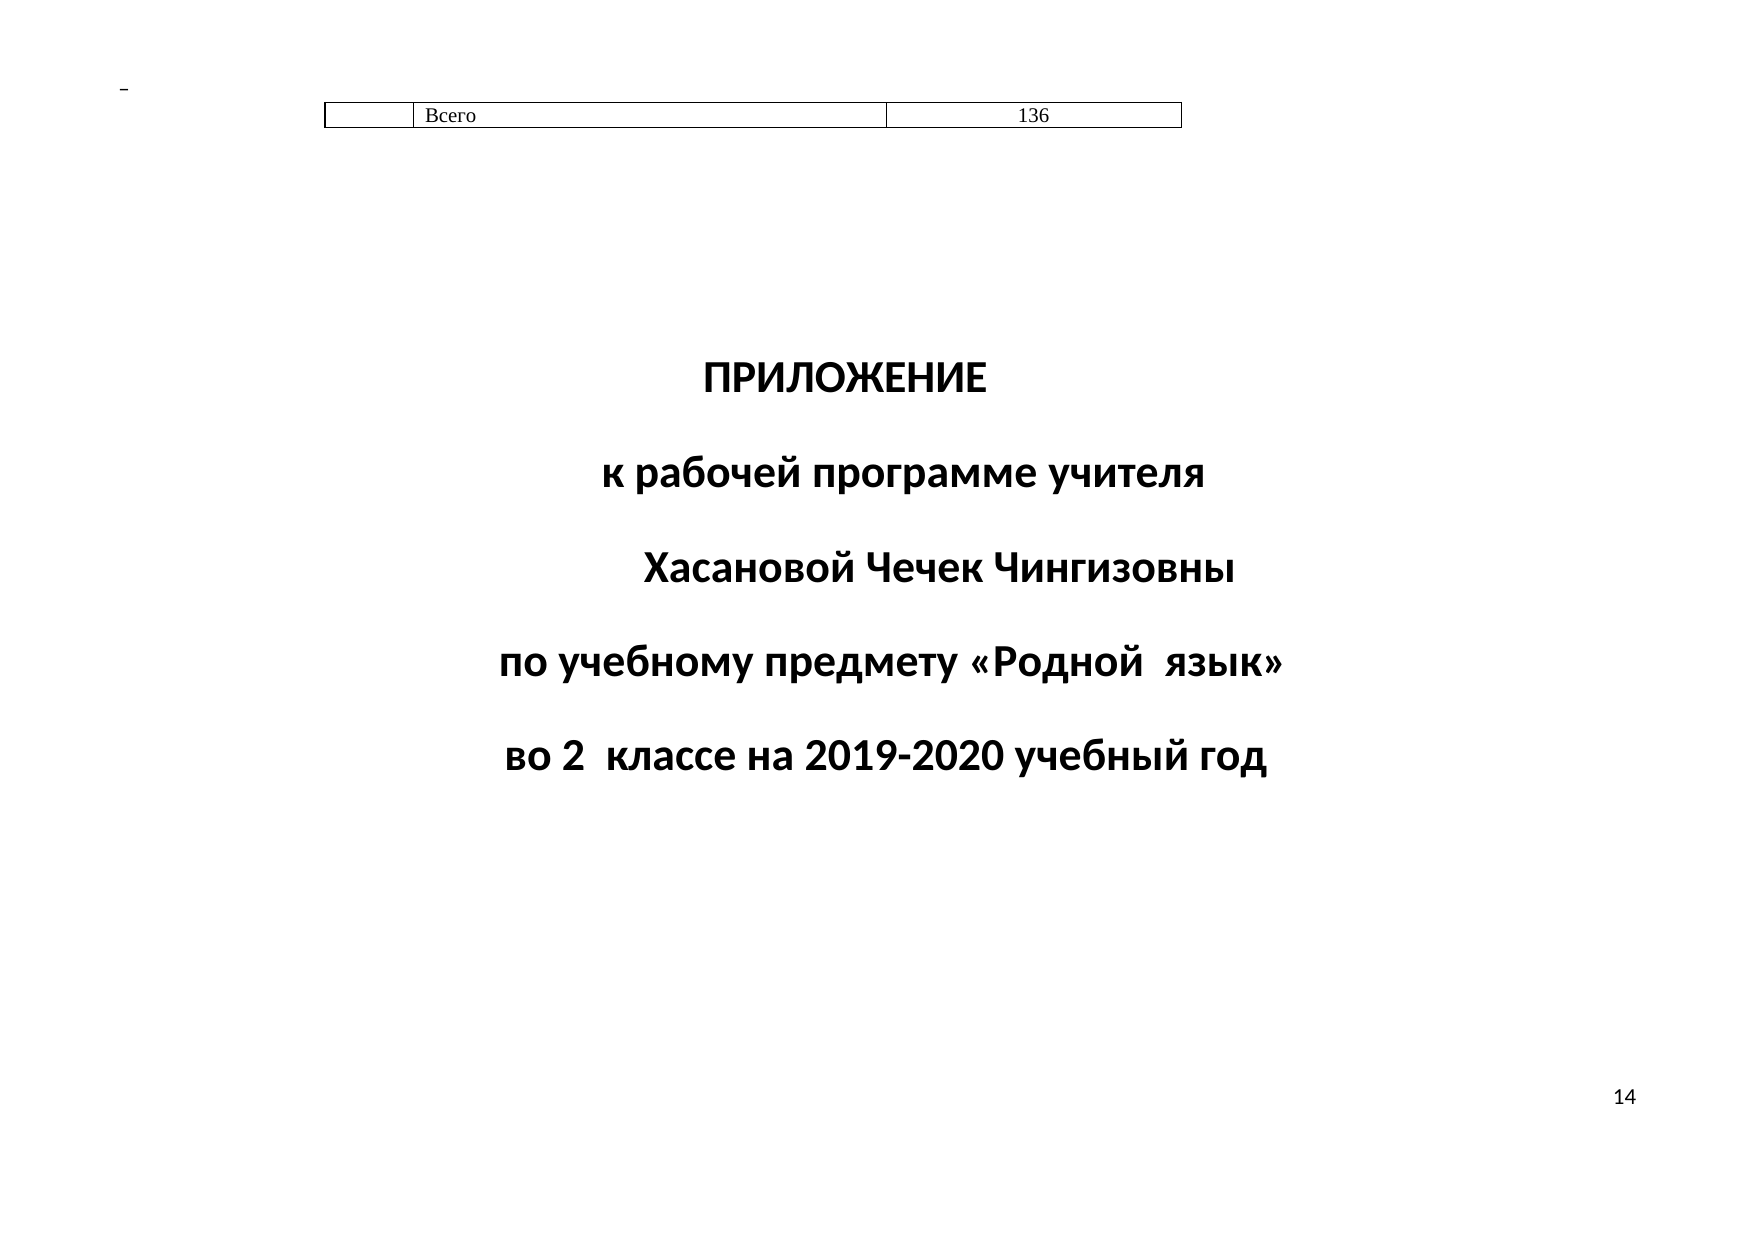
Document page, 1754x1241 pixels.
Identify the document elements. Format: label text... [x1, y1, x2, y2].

text Хасановой Чечек Чингизовны [119, 537, 1236, 593]
table_cell Всего [414, 103, 886, 127]
text к рабочей программе учителя [119, 443, 1205, 498]
text ПРИЛОЖЕНИЕ [703, 347, 1637, 403]
table_cell [326, 103, 413, 127]
text во 2 классе на 2019-2020 учебный год [119, 726, 1268, 782]
text по учебному предмету «Родной язык» [119, 632, 1287, 688]
table_cell 136 [887, 103, 1181, 127]
